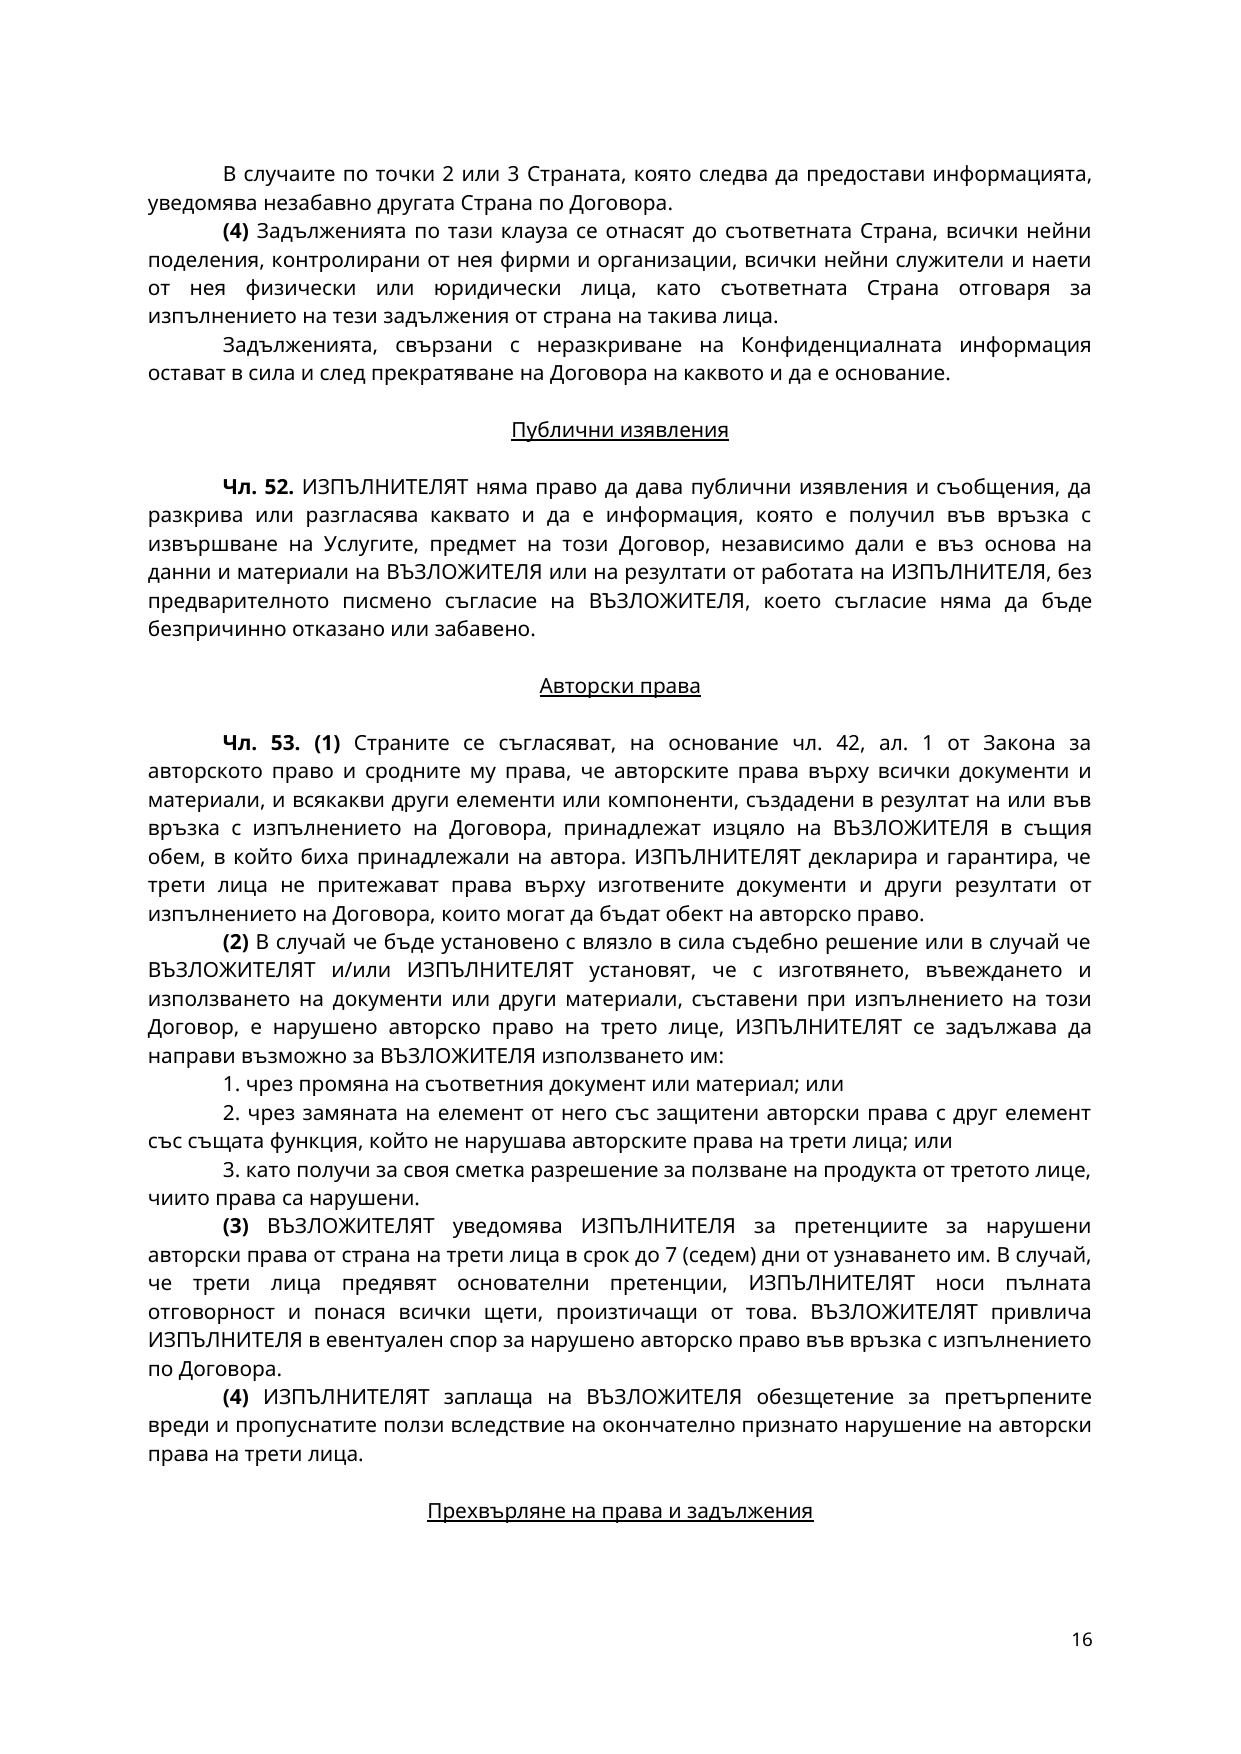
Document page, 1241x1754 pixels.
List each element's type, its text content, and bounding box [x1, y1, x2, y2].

text Авторски права [148, 671, 1093, 700]
text (4) ИЗПЪЛНИТЕЛЯТ заплаща на ВЪЗЛОЖИТЕЛЯ обезщетение за претърпените вреди и пропуснатите ползи вследствие на окончателно признато нарушение на авторски права на трети лица. [148, 1382, 1093, 1467]
text Публични изявления [148, 415, 1093, 444]
text Чл. 53. (1) Страните се съгласяват, на основание чл. 42, ал. 1 от Закона за авторското право и сродните му права, че авторските права върху всички документи и материали, и всякакви други елементи или компоненти, създадени в резултат на или във връзка с изпълнението на Договора, принадлежат изцяло на ВЪЗЛОЖИТЕЛЯ в същия обем, в който биха принадлежали на автора. ИЗПЪЛНИТЕЛЯТ декларира и гарантира, че трети лица не притежават права върху изготвените документи и други резултати от изпълнението на Договора, които могат да бъдат обект на авторско право. [148, 728, 1093, 927]
text В случаите по точки 2 или 3 Страната, която следва да предостави информацията, уведомява незабавно другата Страна по Договора. [148, 159, 1093, 216]
text 1. чрез промяна на съответния документ или материал; или [148, 1069, 1093, 1098]
text Прехвърляне на права и задължения [148, 1496, 1093, 1524]
text (4) Задълженията по тази клауза се отнасят до съответната Страна, всички нейни поделения, контролирани от нея фирми и организации, всички нейни служители и наети от нея физически или юридически лица, като съответната Страна отговаря за изпълнението на тези задължения от страна на такива лица. [148, 216, 1093, 330]
text 2. чрез замяната на елемент от него със защитени авторски права с друг елемент със същата функция, който не нарушава авторските права на трети лица; или [148, 1098, 1093, 1155]
text (2) В случай че бъде установено с влязло в сила съдебно решение или в случай че ВЪЗЛОЖИТЕЛЯТ и/или ИЗПЪЛНИТЕЛЯТ установят, че с изготвянето, въвеждането и използването на документи или други материали, съставени при изпълнението на този Договор, е нарушено авторско право на трето лице, ИЗПЪЛНИТЕЛЯТ се задължава да направи възможно за ВЪЗЛОЖИТЕЛЯ използването им: [148, 927, 1093, 1069]
text Задълженията, свързани с неразкриване на Конфиденциалната информация остават в сила и след прекратяване на Договора на каквото и да е основание. [148, 330, 1093, 387]
text Чл. 52. ИЗПЪЛНИТЕЛЯТ няма право да дава публични изявления и съобщения, да разкрива или разгласява каквато и да е информация, която е получил във връзка с извършване на Услугите, предмет на този Договор, независимо дали е въз основа на данни и материали на ВЪЗЛОЖИТЕЛЯ или на резултати от работата на ИЗПЪЛНИТЕЛЯ, без предварителното писмено съгласие на ВЪЗЛОЖИТЕЛЯ, което съгласие няма да бъде безпричинно отказано или забавено. [148, 472, 1093, 643]
text 3. като получи за своя сметка разрешение за ползване на продукта от третото лице, чиито права са нарушени. [148, 1155, 1093, 1212]
text (3) ВЪЗЛОЖИТЕЛЯТ уведомява ИЗПЪЛНИТЕЛЯ за претенциите за нарушени авторски права от страна на трети лица в срок до 7 (седем) дни от узнаването им. В случай, че трети лица предявят основателни претенции, ИЗПЪЛНИТЕЛЯТ носи пълната отговорност и понася всички щети, произтичащи от това. ВЪЗЛОЖИТЕЛЯТ привлича ИЗПЪЛНИТЕЛЯ в евентуален спор за нарушено авторско право във връзка с изпълнението по Договора. [148, 1212, 1093, 1382]
